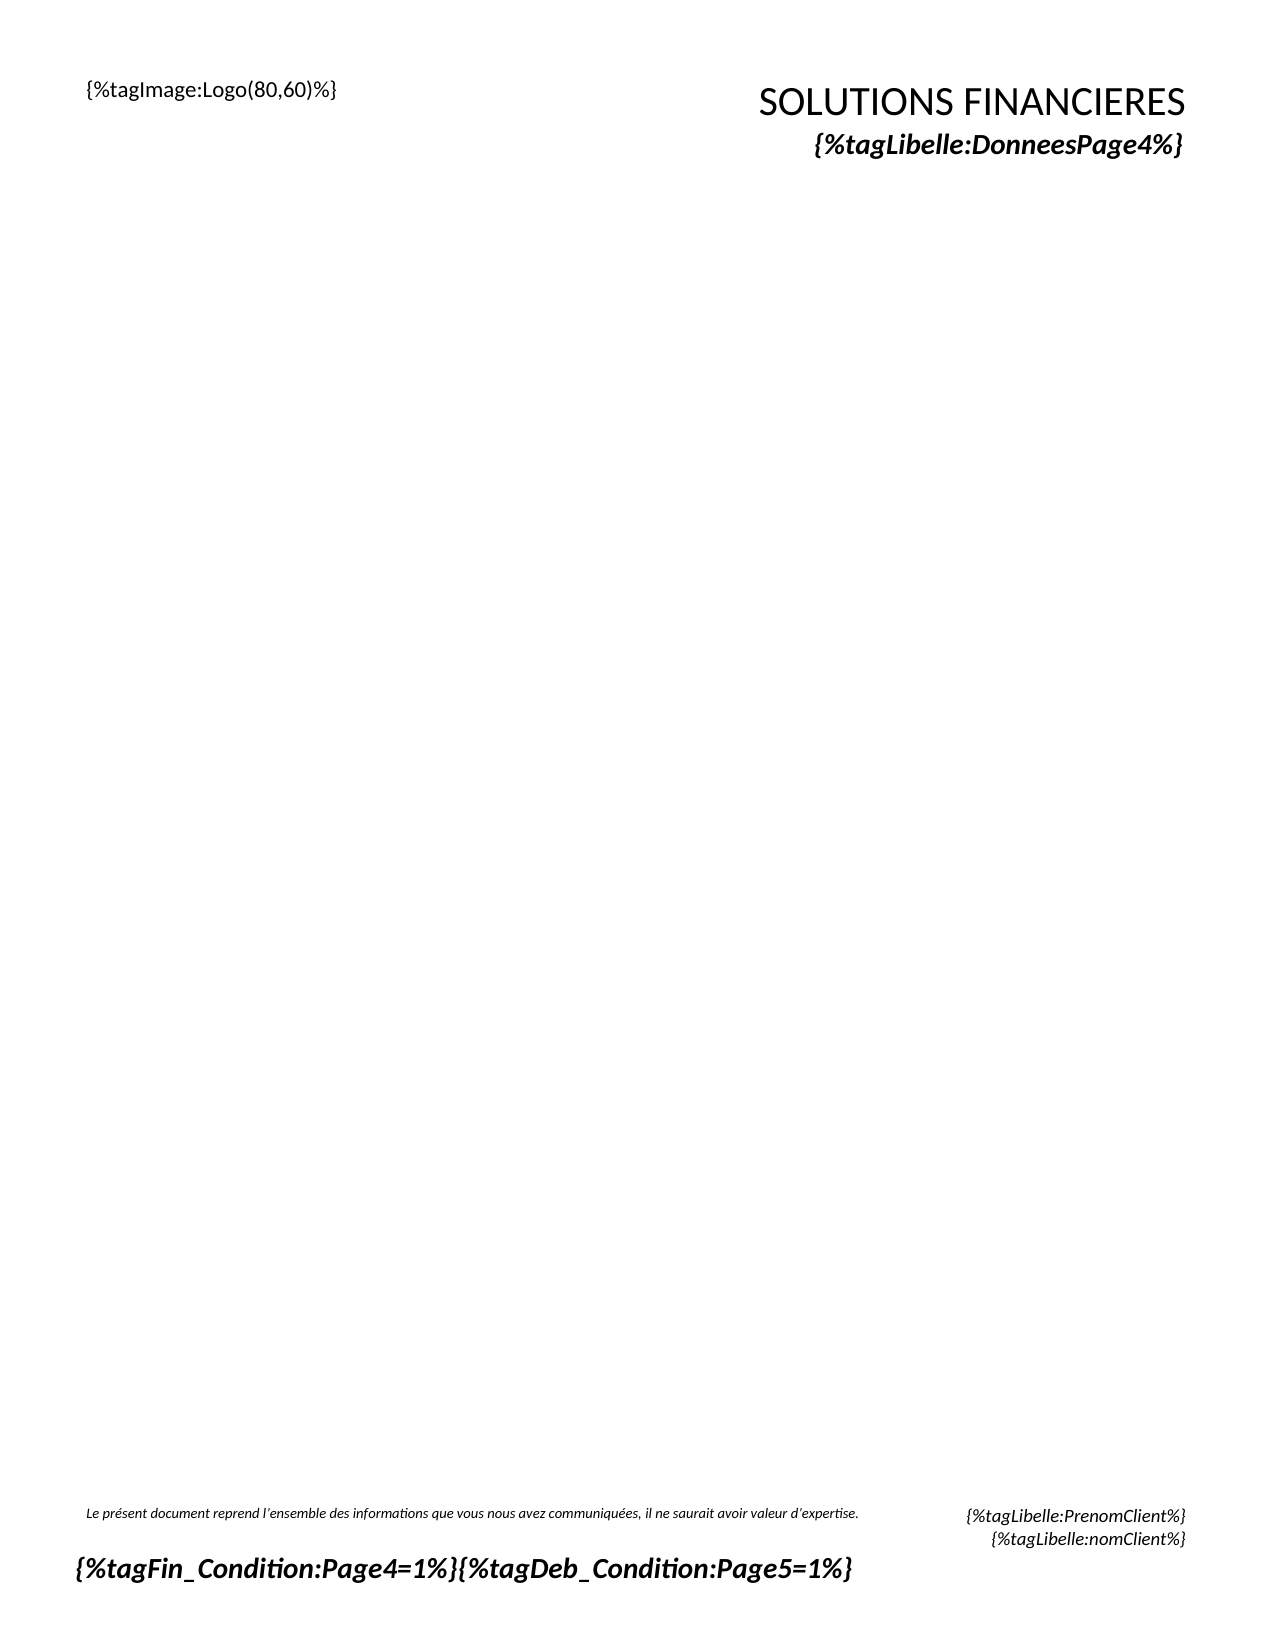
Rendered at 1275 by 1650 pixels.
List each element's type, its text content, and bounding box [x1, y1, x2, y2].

text {%tagFin_Condition:Page4=1%}{%tagDeb_Condition:Page5=1%} [75, 1550, 1200, 1586]
table_header SOLUTIONS FINANCIERES {%tagLibelle:DonneesPage4%} [680, 75, 1197, 161]
table_header Le présent document reprend l’ensemble des informations que vous nous avez communiquées, il ne saurait avoir valeur d’expertise. [75, 1504, 872, 1550]
table_header {%tagImage:Logo(80,60)%} [75, 75, 680, 161]
table_header {%tagLibelle:PrenomClient%} {%tagLibelle:nomClient%} [873, 1504, 1199, 1550]
